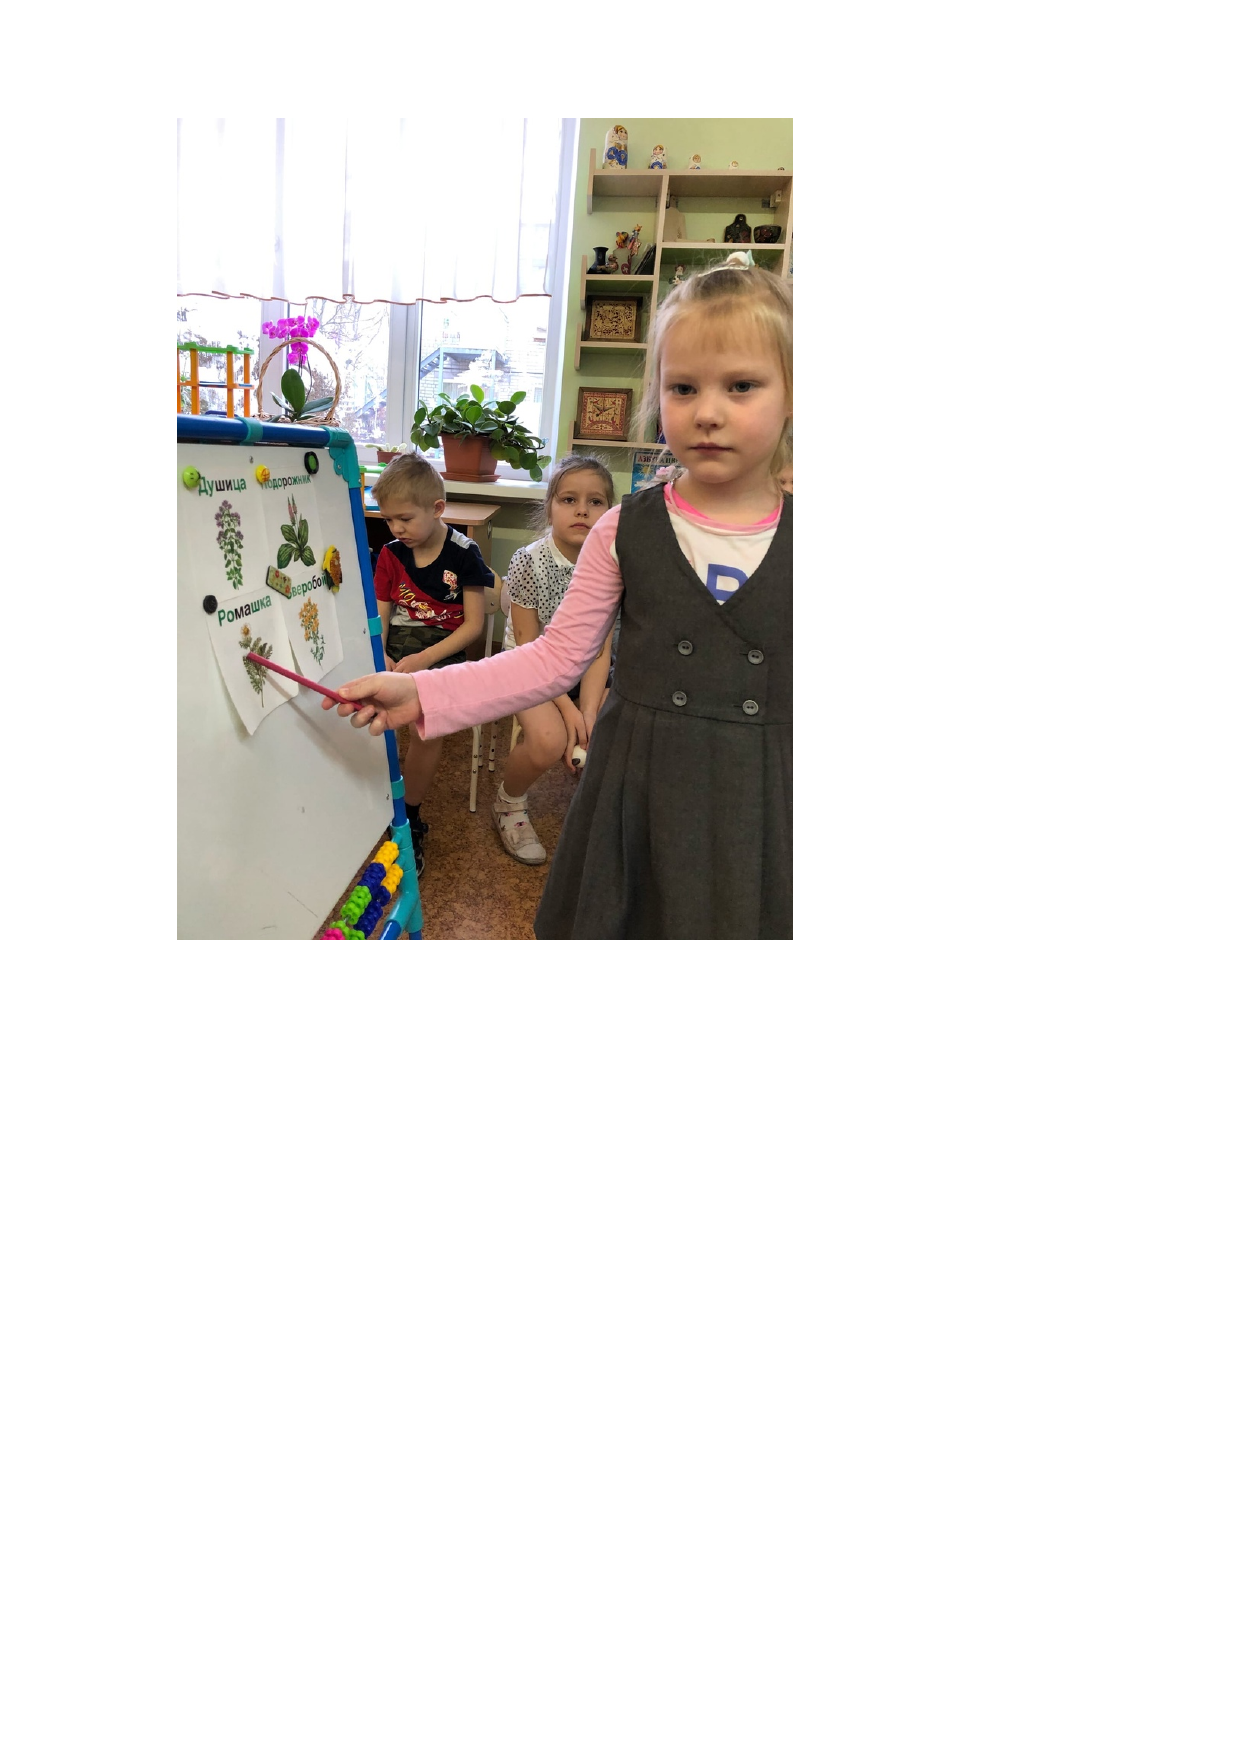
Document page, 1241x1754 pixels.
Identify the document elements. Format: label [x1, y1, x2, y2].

picture [177, 118, 793, 940]
